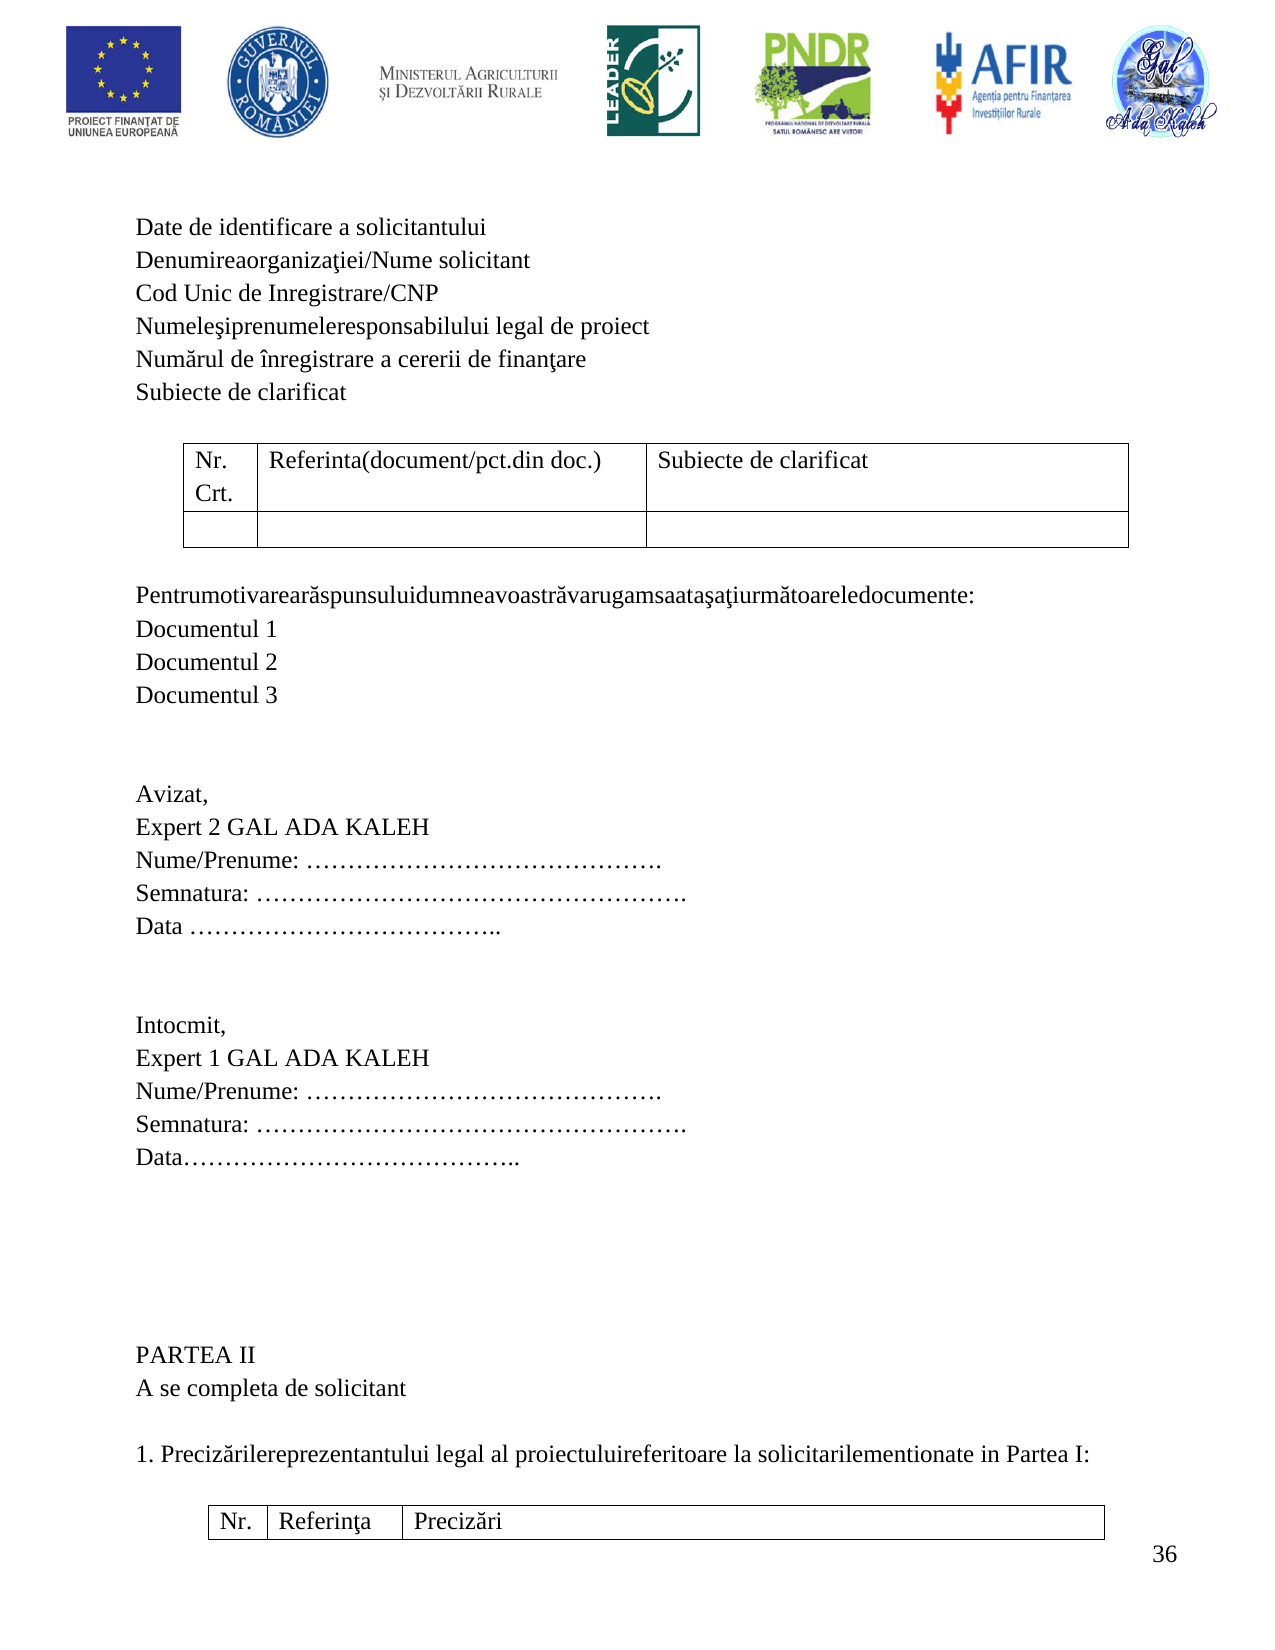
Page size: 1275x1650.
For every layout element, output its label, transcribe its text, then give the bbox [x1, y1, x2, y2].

text 1. Precizărilereprezentantului legal al proiectuluireferitoare la solicitarilementionate in Partea I: [135, 1439, 1177, 1468]
text Data………………………………….. [135, 1142, 1177, 1171]
text A se completa de solicitant [135, 1373, 1177, 1402]
table_cell [647, 512, 1128, 547]
text Documentul 3 [135, 680, 1177, 708]
table_header Nr. crt. [209, 1506, 267, 1538]
text Documentul 1 [135, 614, 1177, 642]
text Numărul de înregistrare a cererii de finanţare [135, 344, 1177, 373]
table_header Subiecte de clarificat [647, 444, 1128, 511]
text PARTEA II [135, 1340, 1177, 1369]
picture [30, 0, 1218, 138]
text Nume/Prenume: ……………………………………. [135, 1076, 1177, 1105]
text Numeleşiprenumeleresponsabilului legal de proiect [135, 311, 1177, 340]
table_header Referinţa (document /pct. din doc.) [268, 1506, 402, 1538]
text Semnatura: ……………………………………………. [135, 1109, 1177, 1138]
text Pentrumotivarearăspunsuluidumneavoastrăvarugamsaataşaţiurmătoareledocumente: [135, 581, 1177, 609]
text Intocmit, [135, 1010, 1177, 1039]
text Documentul 2 [135, 647, 1177, 675]
text Cod Unic de Inregistrare/CNP [135, 278, 1177, 307]
text Avizat, [135, 779, 1177, 807]
text Expert 1 GAL ADA KALEH [135, 1043, 1177, 1072]
text Semnatura: ……………………………………………. [135, 878, 1177, 907]
table_header Referinta(document/pct.din doc.) [258, 444, 646, 511]
text Data ……………………………….. [135, 911, 1177, 939]
text Subiecte de clarificat [135, 377, 1177, 406]
table_header Nr. Crt. [184, 444, 257, 511]
text Denumireaorganizaţiei/Nume solicitant [135, 245, 1177, 274]
table_header Precizări [403, 1506, 1104, 1538]
table_cell [184, 512, 257, 547]
text Expert 2 GAL ADA KALEH [135, 812, 1177, 841]
text Date de identificare a solicitantului [135, 212, 1177, 241]
text Nume/Prenume: ……………………………………. [135, 845, 1177, 873]
table_cell [258, 512, 646, 547]
